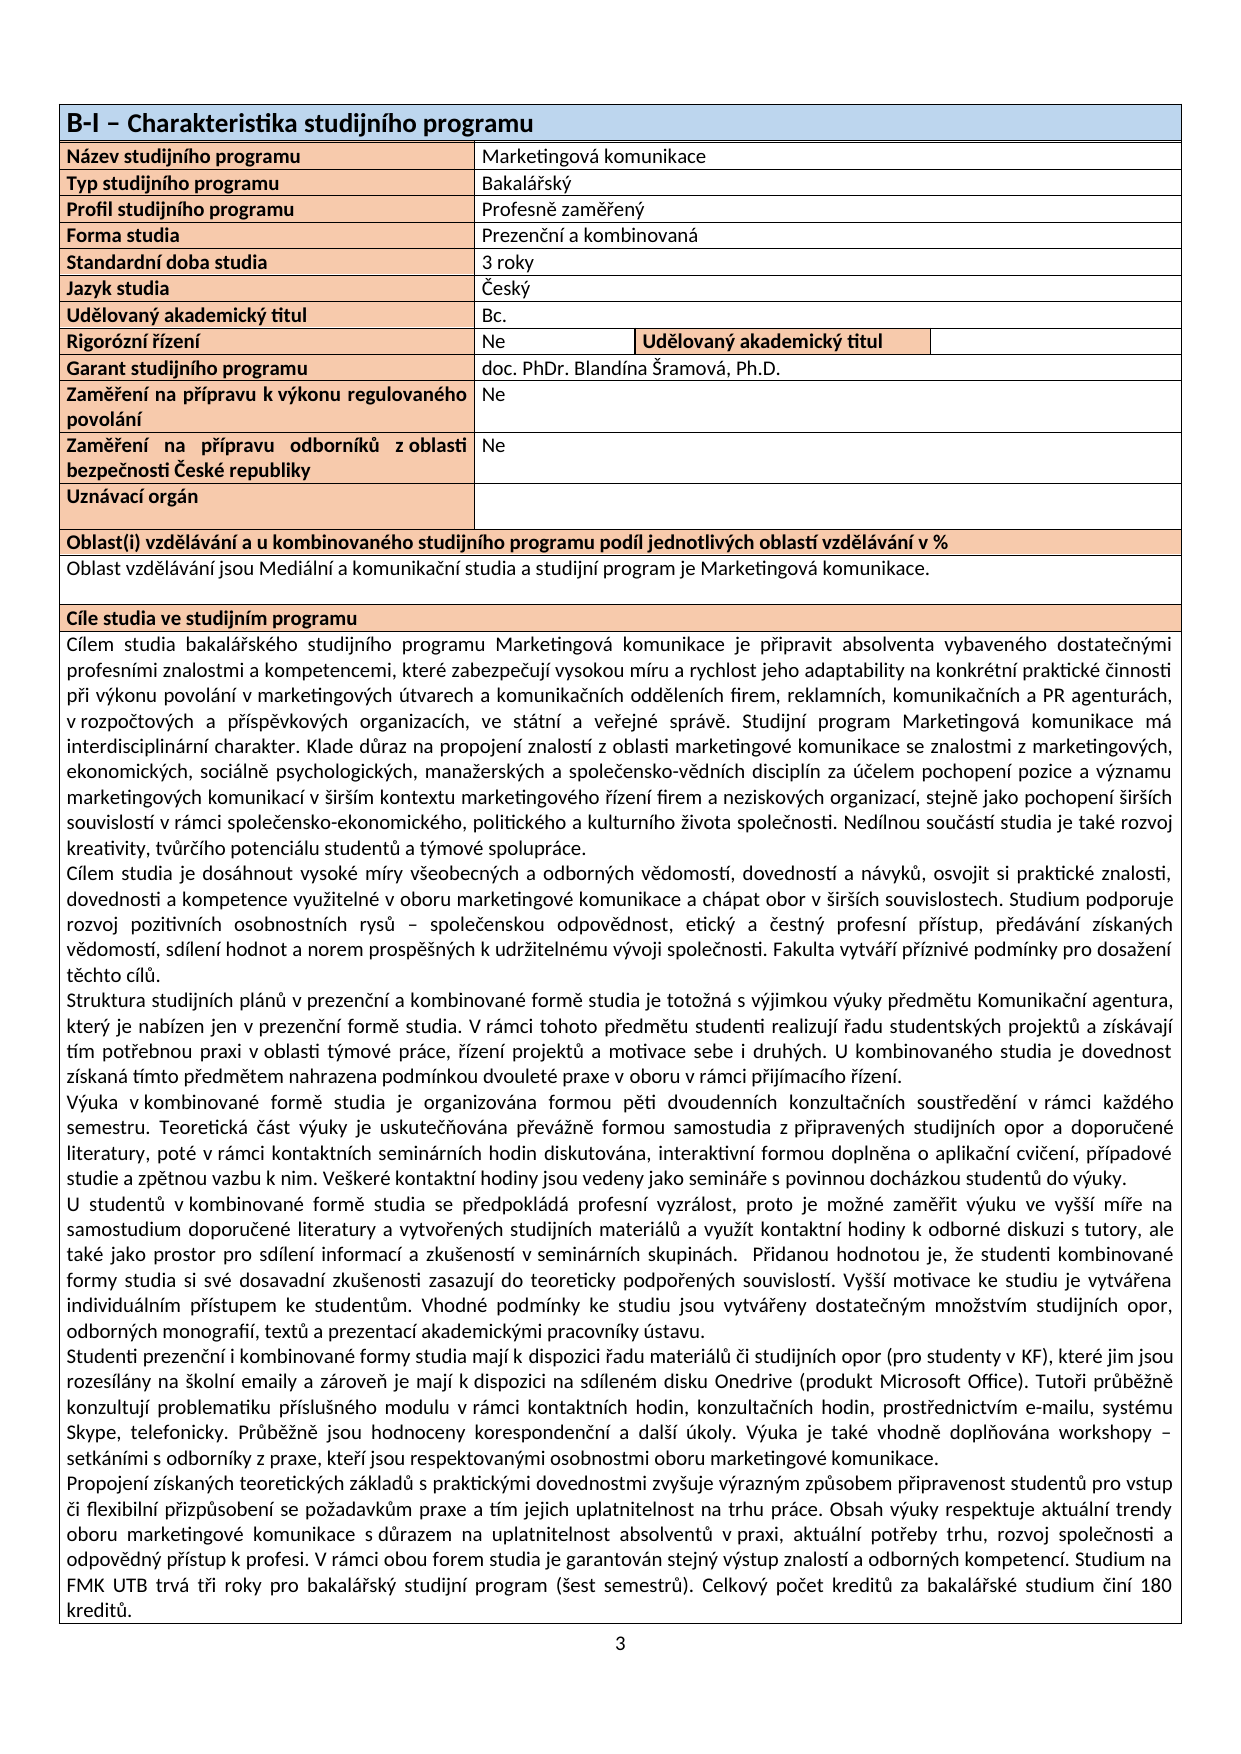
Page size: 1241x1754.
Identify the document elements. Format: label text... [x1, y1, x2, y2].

table_cell Cílem studia bakalářského studijního programu Marketingová komunikace je připravit absolventa vybaveného dostatečnými profesními znalostmi a kompetencemi, které zabezpečují vysokou míru a rychlost jeho adaptability na konkrétní praktické činnosti při výkonu povolání v marketingových útvarech a komunikačních odděleních firem, reklamních, komunikačních a PR agenturách, v rozpočtových a příspěvkových organizacích, ve státní a veřejné správě. Studijní program Marketingová komunikace má interdisciplinární charakter. Klade důraz na propojení znalostí z oblasti marketingové komunikace se znalostmi z marketingových, ekonomických, sociálně psychologických, manažerských a společensko-vědních disciplín za účelem pochopení pozice a významu marketingových komunikací v širším kontextu marketingového řízení firem a neziskových organizací, stejně jako pochopení širších souvislostí v rámci společensko-ekonomického, politického a kulturního života společnosti. Nedílnou součástí studia je také rozvoj kreativity, tvůrčího potenciálu studentů a týmové spolupráce. Cílem studia je dosáhnout vysoké míry všeobecných a odborných vědomostí, dovedností a návyků, osvojit si praktické znalosti, dovednosti a kompetence využitelné v oboru marketingové komunikace a chápat obor v širších souvislostech. Studium podporuje rozvoj pozitivních osobnostních rysů – společenskou odpovědnost, etický a čestný profesní přístup, předávání získaných vědomostí, sdílení hodnot a norem prospěšných k udržitelnému vývoji společnosti. Fakulta vytváří příznivé podmínky pro dosažení těchto cílů. Struktura studijních plánů v prezenční a kombinované formě studia je totožná s výjimkou výuky předmětu Komunikační agentura, který je nabízen jen v prezenční formě studia. V rámci tohoto předmětu studenti realizují řadu studentských projektů a získávají tím potřebnou praxi v oblasti týmové práce, řízení projektů a motivace sebe i druhých. U kombinovaného studia je dovednost získaná tímto předmětem nahrazena podmínkou dvouleté praxe v oboru v rámci přijímacího řízení. Výuka v kombinované formě studia je organizována formou pěti dvoudenních konzultačních soustředění v rámci každého semestru. Teoretická část výuky je uskutečňována převážně formou samostudia z připravených studijních opor a doporučené literatury, poté v rámci kontaktních seminárních hodin diskutována, interaktivní formou doplněna o aplikační cvičení, případové studie a zpětnou vazbu k nim. Veškeré kontaktní hodiny jsou vedeny jako semináře s povinnou docházkou studentů do výuky. U studentů v kombinované formě studia se předpokládá profesní vyzrálost, proto je možné zaměřit výuku ve vyšší míře na samostudium doporučené literatury a vytvořených studijních materiálů a využít kontaktní hodiny k odborné diskuzi s tutory, ale také jako prostor pro sdílení informací a zkušeností v seminárních skupinách. Přidanou hodnotou je, že studenti kombinované formy studia si své dosavadní zkušenosti zasazují do teoreticky podpořených souvislostí. Vyšší motivace ke studiu je vytvářena individuálním přístupem ke studentům. Vhodné podmínky ke studiu jsou vytvářeny dostatečným množstvím studijních opor, odborných monografií, textů a prezentací akademickými pracovníky ústavu. Studenti prezenční i kombinované formy studia mají k dispozici řadu materiálů či studijních opor (pro studenty v KF), které jim jsou rozesílány na školní emaily a zároveň je mají k dispozici na sdíleném disku Onedrive (produkt Microsoft Office). Tutoři průběžně konzultují problematiku příslušného modulu v rámci kontaktních hodin, konzultačních hodin, prostřednictvím e-mailu, systému Skype, telefonicky. Průběžně jsou hodnoceny korespondenční a další úkoly. Výuka je také vhodně doplňována workshopy – setkáními s odborníky z praxe, kteří jsou respektovanými osobnostmi oboru marketingové komunikace. Propojení získaných teoretických základů s praktickými dovednostmi zvyšuje výrazným způsobem připravenost studentů pro vstup či flexibilní přizpůsobení se požadavkům praxe a tím jejich uplatnitelnost na trhu práce. Obsah výuky respektuje aktuální trendy oboru marketingové komunikace s důrazem na uplatnitelnost absolventů v praxi, aktuální potřeby trhu, rozvoj společnosti a odpovědný přístup k profesi. V rámci obou forem studia je garantován stejný výstup znalostí a odborných kompetencí. Studium na FMK UTB trvá tři roky pro bakalářský studijní program (šest semestrů). Celkový počet kreditů za bakalářské studium činí 180 kreditů. [60, 632, 1181, 1623]
table_cell 3 roky [475, 249, 1181, 274]
table_cell Udělovaný akademický titul [60, 302, 474, 327]
table_cell [931, 329, 1181, 354]
table_cell [475, 484, 1181, 529]
table_cell doc. PhDr. Blandína Šramová, Ph.D. [475, 355, 1181, 380]
table_cell Udělovaný akademický titul [636, 329, 930, 354]
table_header B-I – Charakteristika studijního programu [60, 105, 1181, 140]
table_cell Oblast vzdělávání jsou Mediální a komunikační studia a studijní program je Marketingová komunikace. [60, 556, 1181, 604]
table_cell Cíle studia ve studijním programu [60, 605, 1181, 631]
table_cell Rigorózní řízení [60, 329, 474, 354]
table_cell Standardní doba studia [60, 249, 474, 274]
table_cell Typ studijního programu [60, 170, 474, 195]
table_cell Ne [475, 329, 634, 354]
table_cell Uznávací orgán [60, 484, 474, 529]
table_cell Ne [475, 433, 1181, 483]
table_cell Jazyk studia [60, 276, 474, 301]
table_cell Profesně zaměřený [475, 196, 1181, 222]
table_cell Ne [475, 381, 1181, 432]
table_cell Oblast(i) vzdělávání a u kombinovaného studijního programu podíl jednotlivých oblastí vzdělávání v % [60, 530, 1181, 554]
table_cell Zaměření na přípravu k výkonu regulovaného povolání [60, 381, 474, 432]
table_cell Zaměření na přípravu odborníků z oblasti bezpečnosti České republiky [60, 433, 474, 483]
table_cell Český [475, 276, 1181, 301]
table_cell Prezenční a kombinovaná [475, 223, 1181, 248]
table_cell Forma studia [60, 223, 474, 248]
table_cell Profil studijního programu [60, 196, 474, 222]
table_cell Marketingová komunikace [475, 143, 1181, 169]
table_cell Bc. [475, 302, 1181, 327]
table_cell Název studijního programu [60, 143, 474, 169]
table_cell Garant studijního programu [60, 355, 474, 380]
table_cell Bakalářský [475, 170, 1181, 195]
